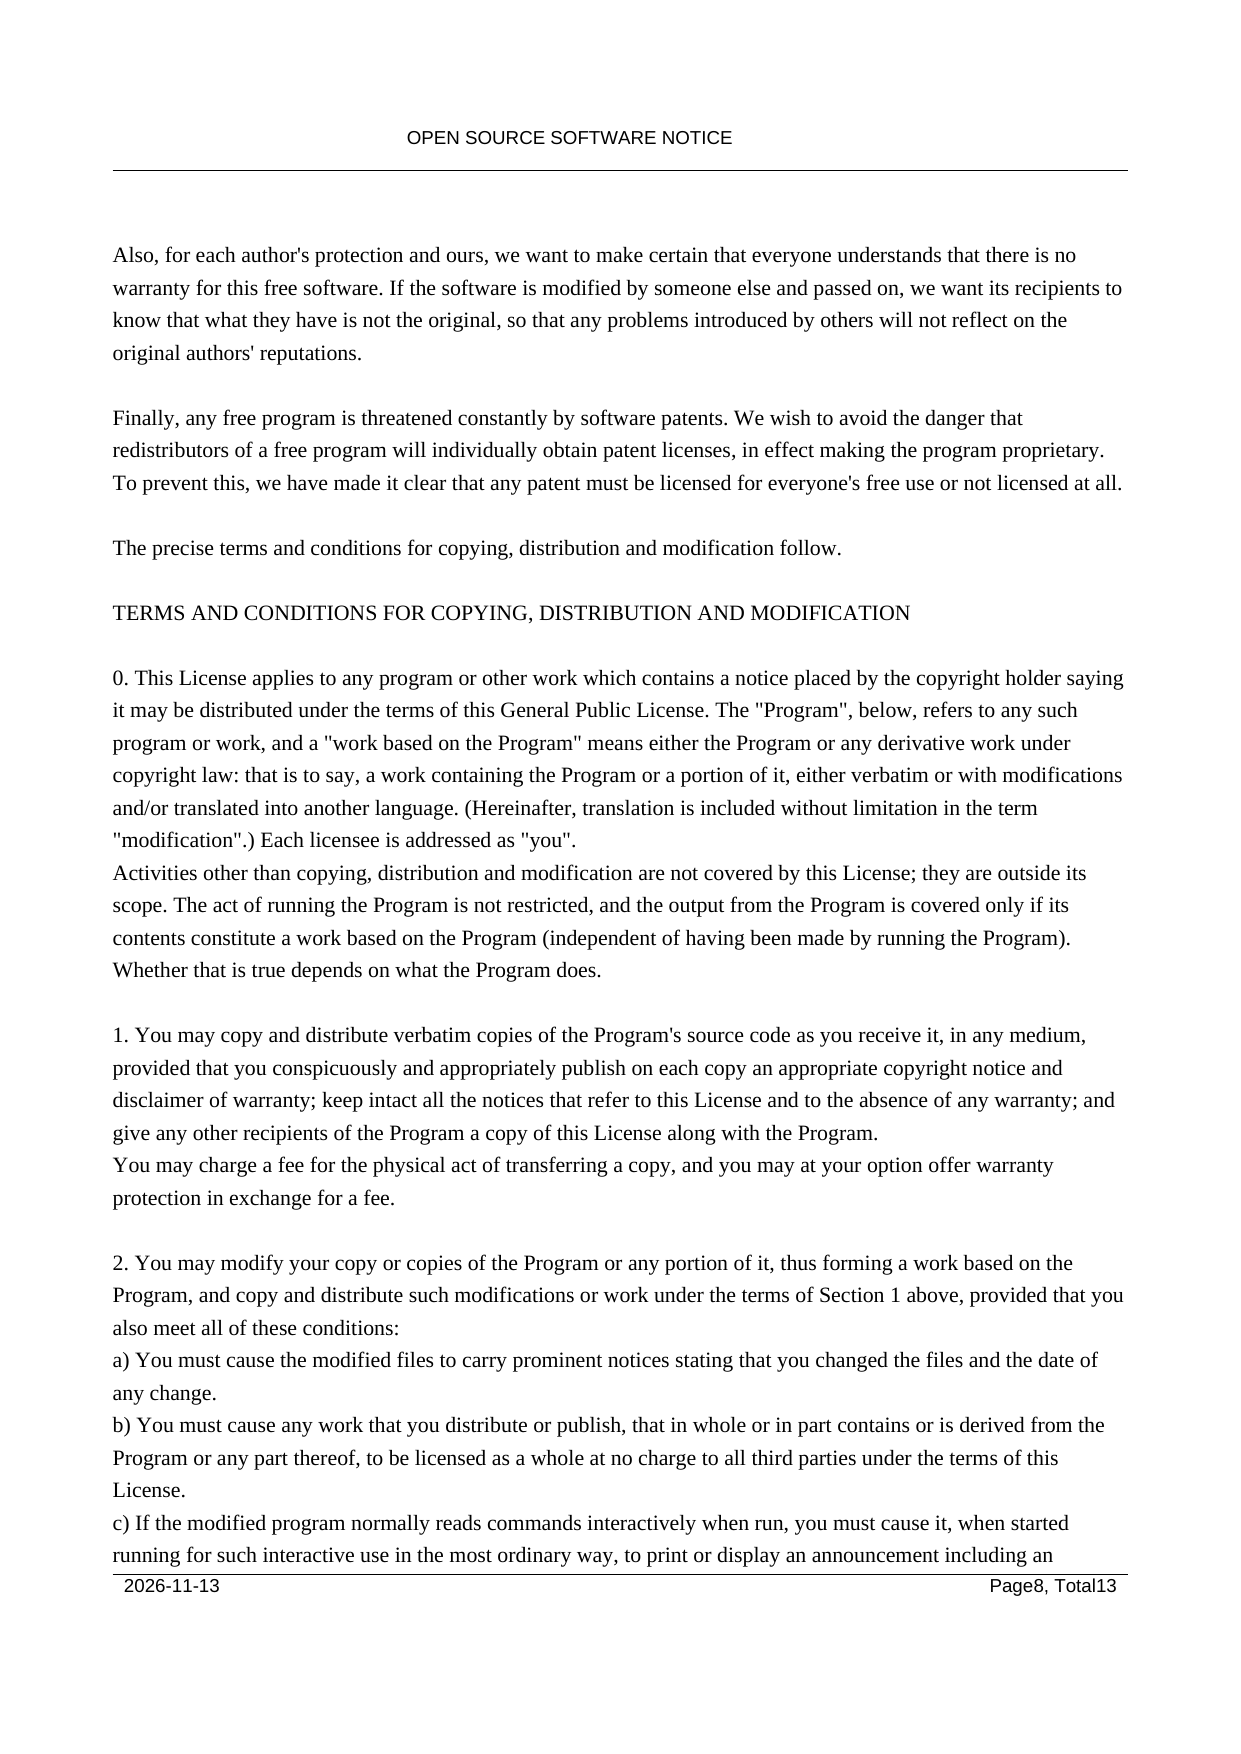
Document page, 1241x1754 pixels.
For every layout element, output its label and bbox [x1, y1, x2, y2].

text [112, 206, 1128, 1571]
